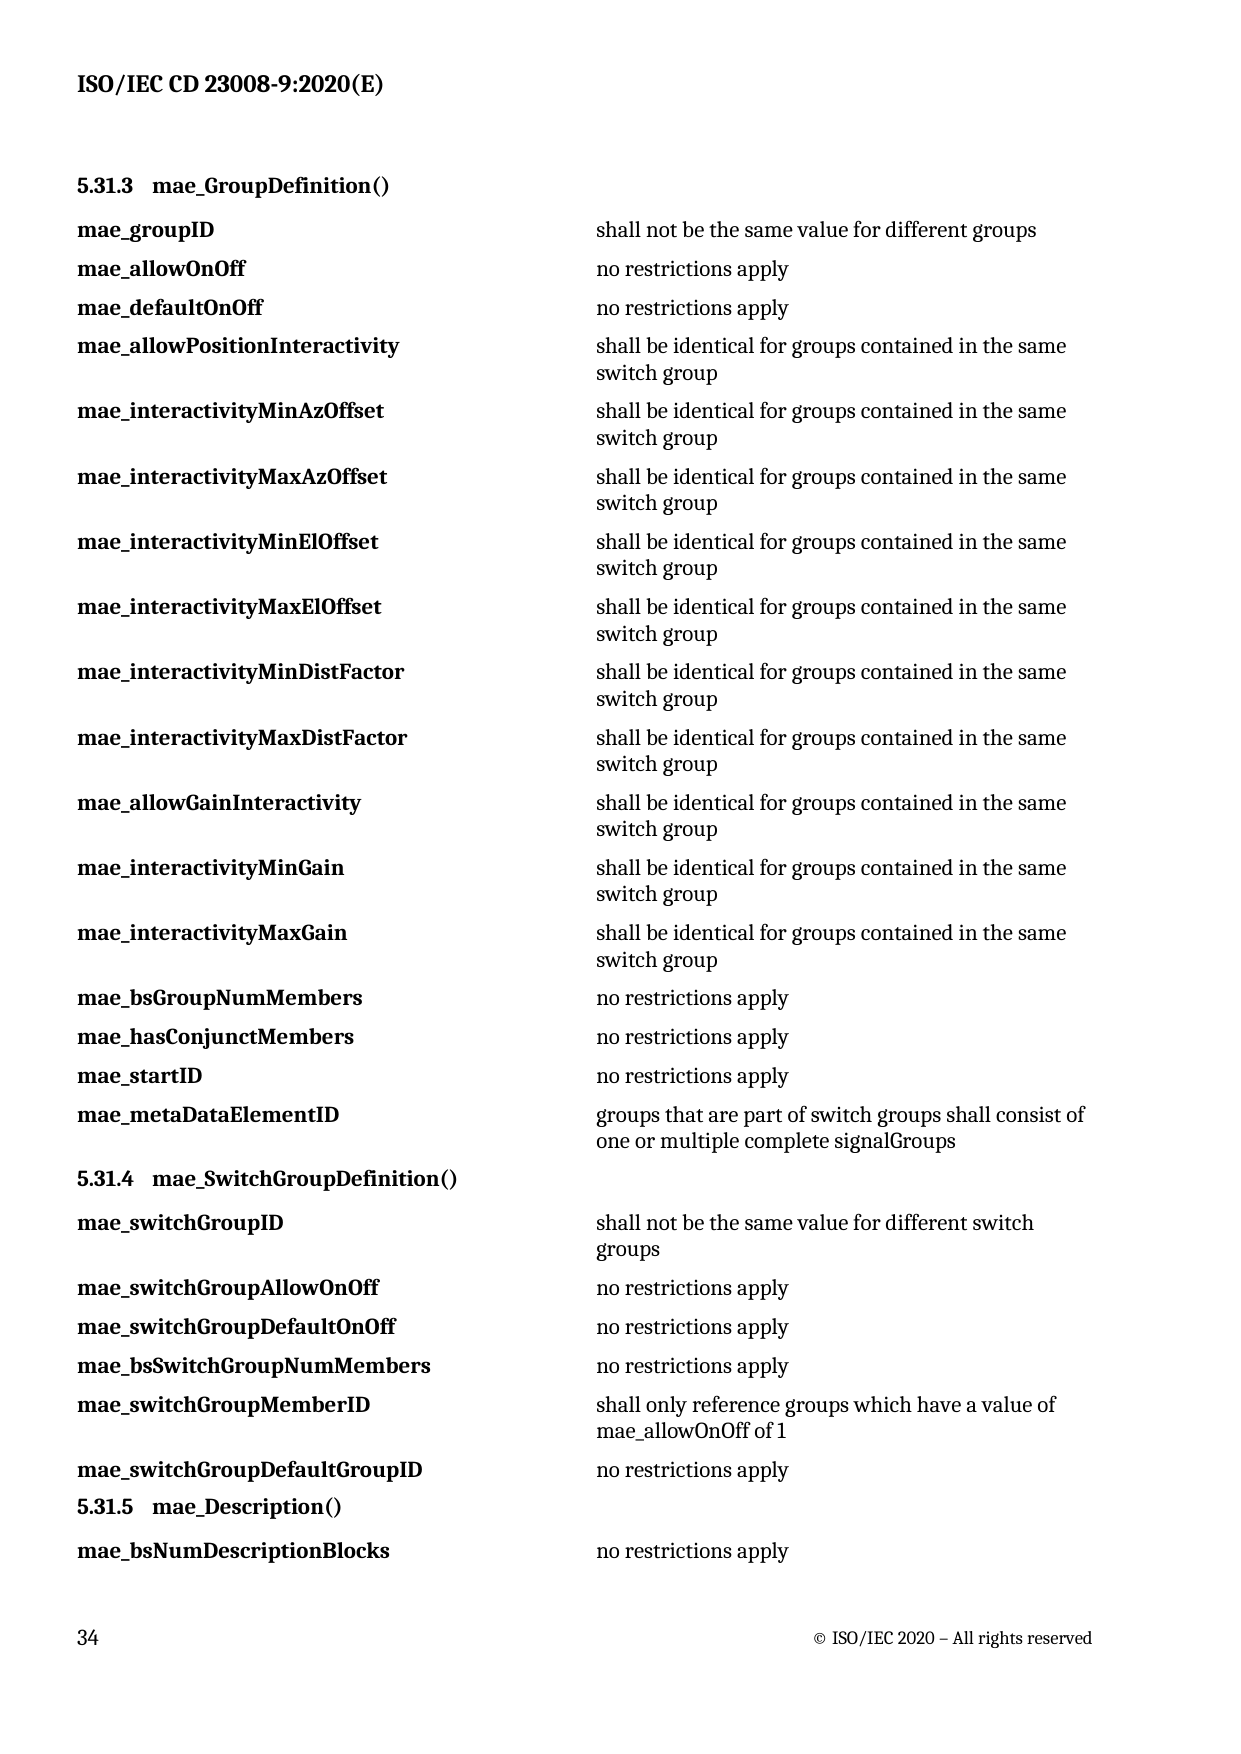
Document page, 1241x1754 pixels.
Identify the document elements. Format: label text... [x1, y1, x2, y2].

subtitle mae_Description() [77, 1496, 1093, 1519]
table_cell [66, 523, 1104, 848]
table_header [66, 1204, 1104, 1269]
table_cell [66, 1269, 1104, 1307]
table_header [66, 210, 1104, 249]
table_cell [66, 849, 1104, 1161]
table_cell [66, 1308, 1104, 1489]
subtitle mae_GroupDefinition() [77, 174, 1093, 198]
subtitle mae_SwitchGroupDefinition() [77, 1167, 1093, 1191]
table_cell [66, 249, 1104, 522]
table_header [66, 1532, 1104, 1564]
